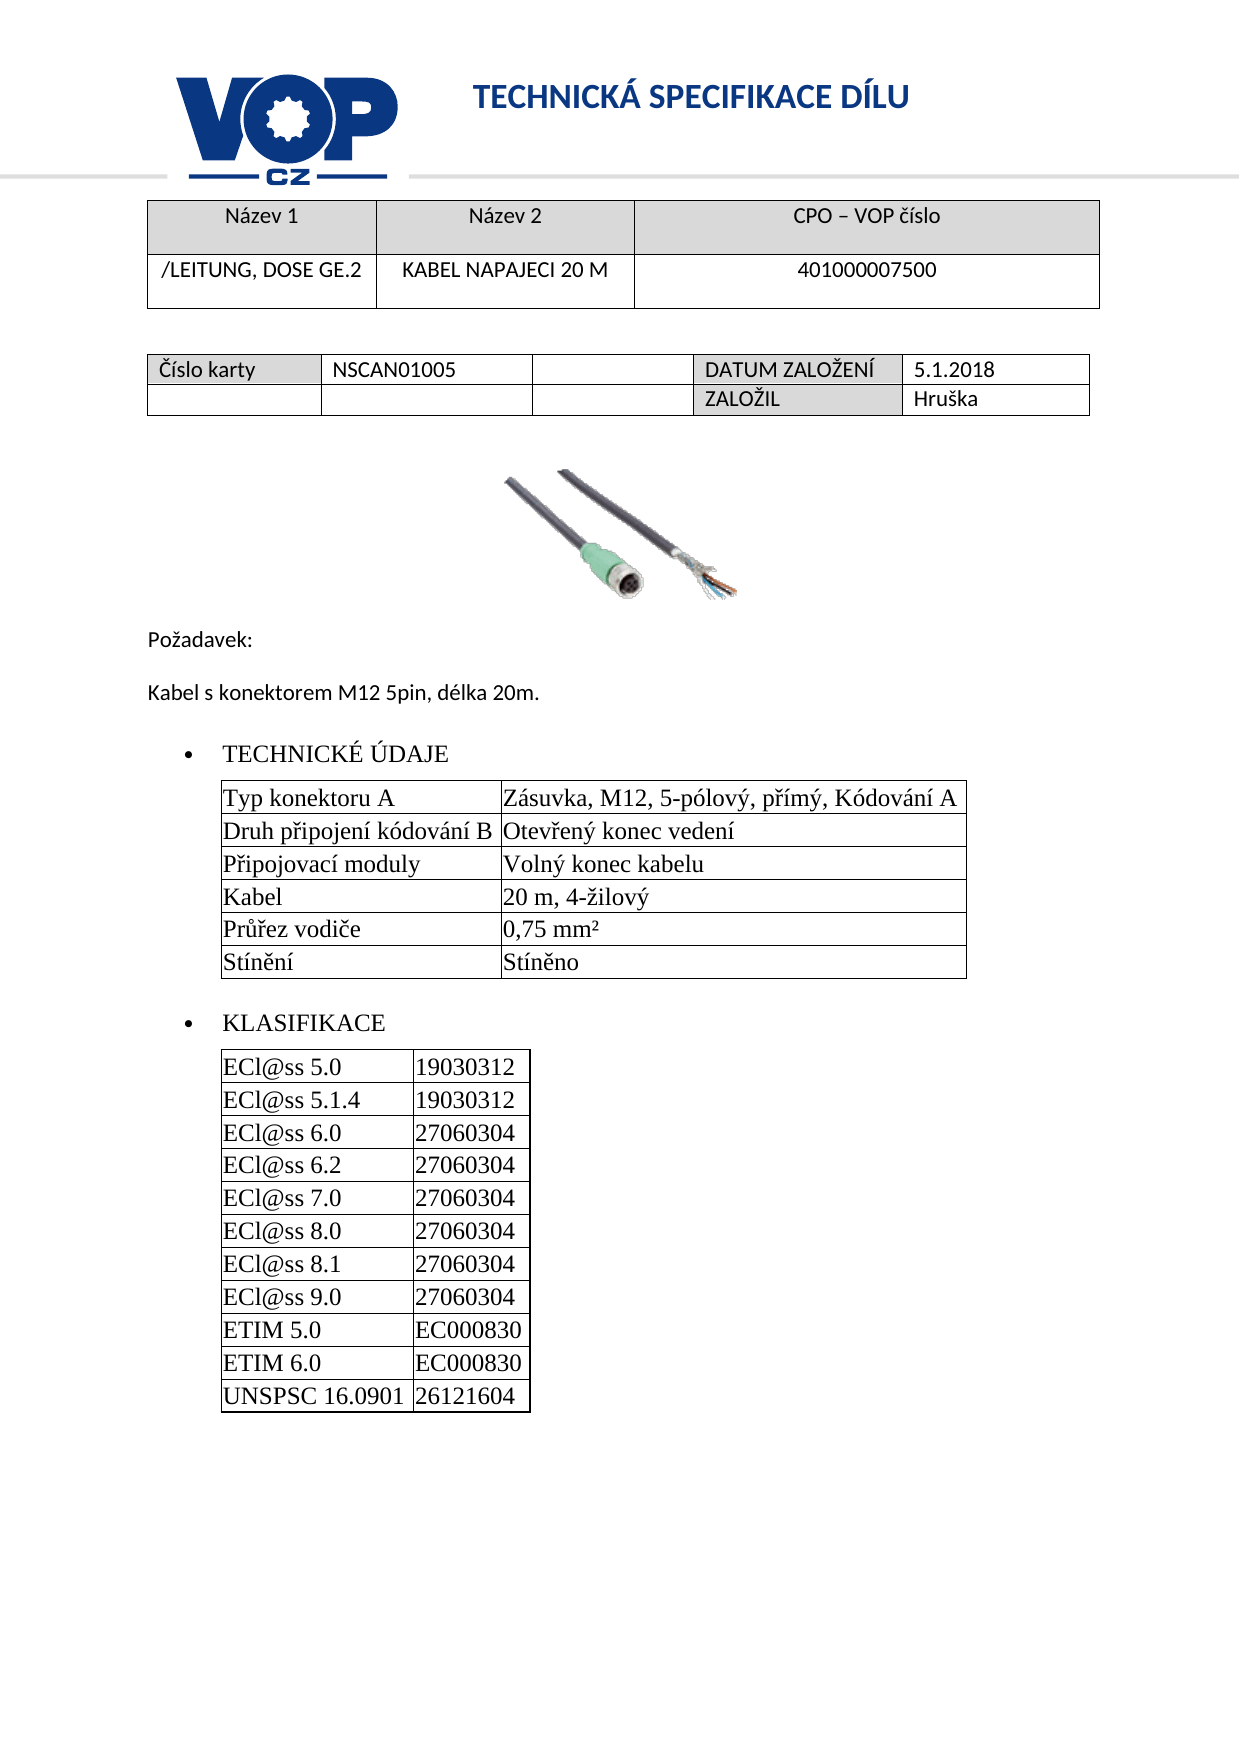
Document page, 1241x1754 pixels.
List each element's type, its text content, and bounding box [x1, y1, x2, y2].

list Technické údaje [185, 739, 1092, 768]
table_cell Stínění [222, 946, 501, 978]
table_cell [533, 385, 693, 415]
table_cell ECl@ss 6.2 [222, 1149, 413, 1181]
table_header NSCAN01005 [322, 355, 532, 383]
table_header 5.1.2018 [903, 355, 1089, 383]
table_cell ECl@ss 6.0 [222, 1116, 413, 1148]
table_cell 27060304 [414, 1281, 529, 1313]
table_cell [148, 385, 321, 415]
table_cell KABEL NAPAJECI 20 M [377, 255, 634, 308]
table_header [533, 355, 693, 383]
table_cell Druh připojení kódování B [222, 814, 501, 846]
table_cell ECl@ss 8.0 [222, 1215, 413, 1247]
table_cell 27060304 [414, 1248, 529, 1280]
text Požadavek: [148, 625, 1092, 653]
table_cell Volný konec kabelu [502, 847, 966, 879]
table_cell UNSPSC 16.0901 [222, 1380, 413, 1411]
table_header Název 2 [377, 201, 634, 254]
table_cell 0,75 mm² [502, 913, 966, 945]
table_cell EC000830 [414, 1314, 529, 1346]
table_cell 401000007500 [635, 255, 1099, 308]
table_cell ETIM 5.0 [222, 1314, 413, 1346]
table_cell 27060304 [414, 1182, 529, 1214]
table_cell Otevřený konec vedení [502, 814, 966, 846]
table_cell Kabel [222, 880, 501, 912]
table_cell /LEITUNG, DOSE GE.2 [148, 255, 376, 308]
list Klasifikace [185, 1008, 1092, 1037]
table_cell 27060304 [414, 1116, 529, 1148]
table_cell Průřez vodiče [222, 913, 501, 945]
table_cell ECl@ss 8.1 [222, 1248, 413, 1280]
table_cell ECl@ss 7.0 [222, 1182, 413, 1214]
table_cell EC000830 [414, 1347, 529, 1378]
table_cell ZALOŽIL [694, 385, 902, 415]
table_cell 27060304 [414, 1149, 529, 1181]
table_cell 27060304 [414, 1215, 529, 1247]
table_header DATUM ZALOŽENÍ [694, 355, 902, 383]
table_header Typ konektoru A [222, 781, 501, 813]
table_header Číslo karty [148, 355, 321, 383]
table_cell 26121604 [414, 1380, 529, 1411]
table_cell 19030312 [414, 1083, 529, 1115]
picture [503, 468, 737, 600]
table_header 19030312 [414, 1050, 529, 1082]
table_cell Připojovací moduly [222, 847, 501, 879]
table_header CPO – VOP číslo [635, 201, 1099, 254]
table_header Zásuvka, M12, 5-pólový, přímý, Kódování A [502, 781, 966, 813]
table_cell ECl@ss 5.1.4 [222, 1083, 413, 1115]
table_cell 20 m, 4-žilový [502, 880, 966, 912]
table_cell Stíněno [502, 946, 966, 978]
table_cell ETIM 6.0 [222, 1347, 413, 1378]
table_cell Hruška [903, 385, 1089, 415]
table_header Název 1 [148, 201, 376, 254]
text Kabel s konektorem M12 5pin, délka 20m. [148, 678, 1092, 706]
table_header ECl@ss 5.0 [222, 1050, 413, 1082]
table_cell [322, 385, 532, 415]
table_cell ECl@ss 9.0 [222, 1281, 413, 1313]
